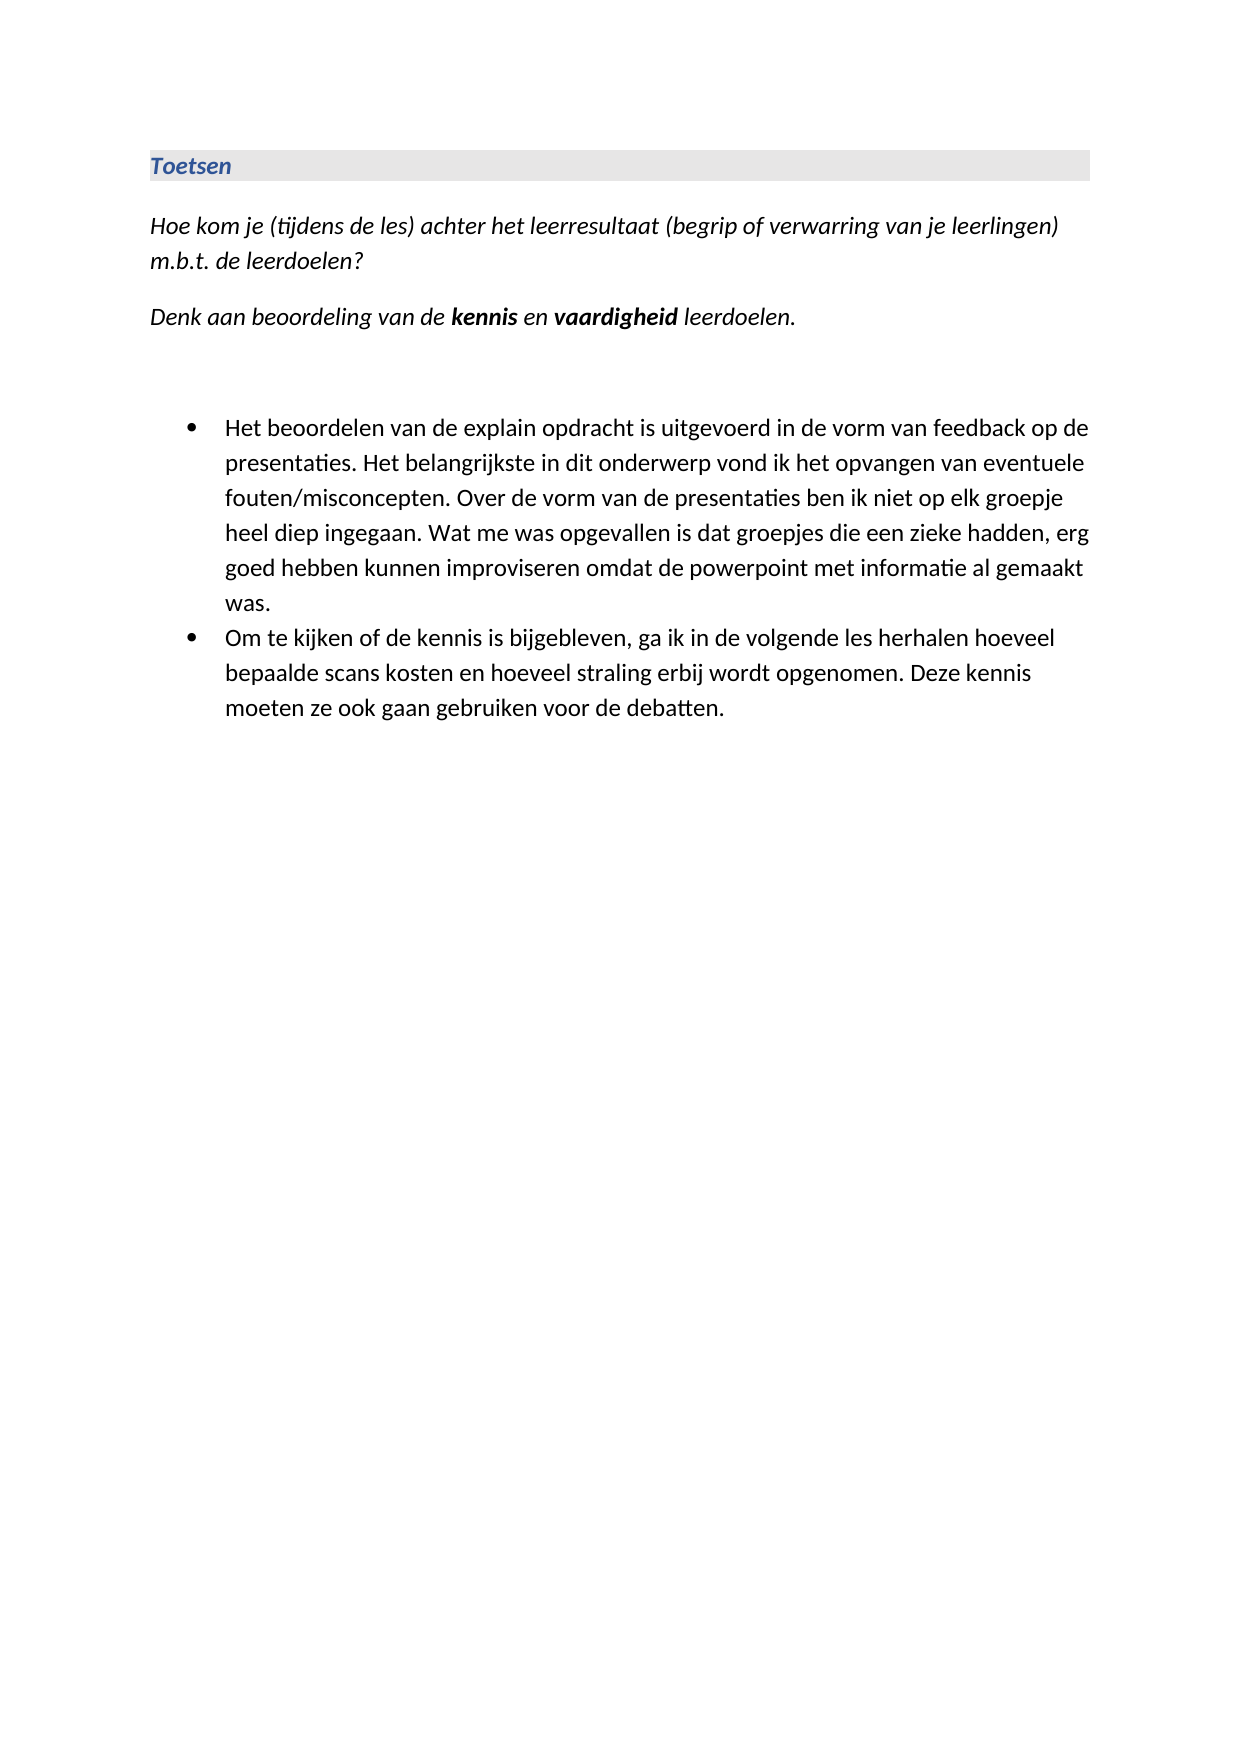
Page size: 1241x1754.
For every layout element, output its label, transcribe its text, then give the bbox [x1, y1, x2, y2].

text Hoe kom je (tijdens de les) achter het leerresultaat (begrip of verwarring van je leerlingen) m.b.t. de leerdoelen? [150, 210, 1090, 276]
list Om te kijken of de kennis is bijgebleven, ga ik in de volgende les herhalen hoeveel bepaalde scans kosten en hoeveel straling erbij wordt opgenomen. Deze kennis moeten ze ook gaan gebruiken voor de debatten. [187, 622, 1090, 723]
list Het beoordelen van de explain opdracht is uitgevoerd in de vorm van feedback op de presentaties. Het belangrijkste in dit onderwerp vond ik het opvangen van eventuele fouten/misconcepten. Over de vorm van de presentaties ben ik niet op elk groepje heel diep ingegaan. Wat me was opgevallen is dat groepjes die een zieke hadden, erg goed hebben kunnen improviseren omdat de powerpoint met informatie al gemaakt was. [187, 412, 1090, 618]
subtitle Toetsen [150, 150, 1090, 181]
text Denk aan beoordeling van de kennis en vaardigheid leerdoelen. [150, 301, 1090, 331]
